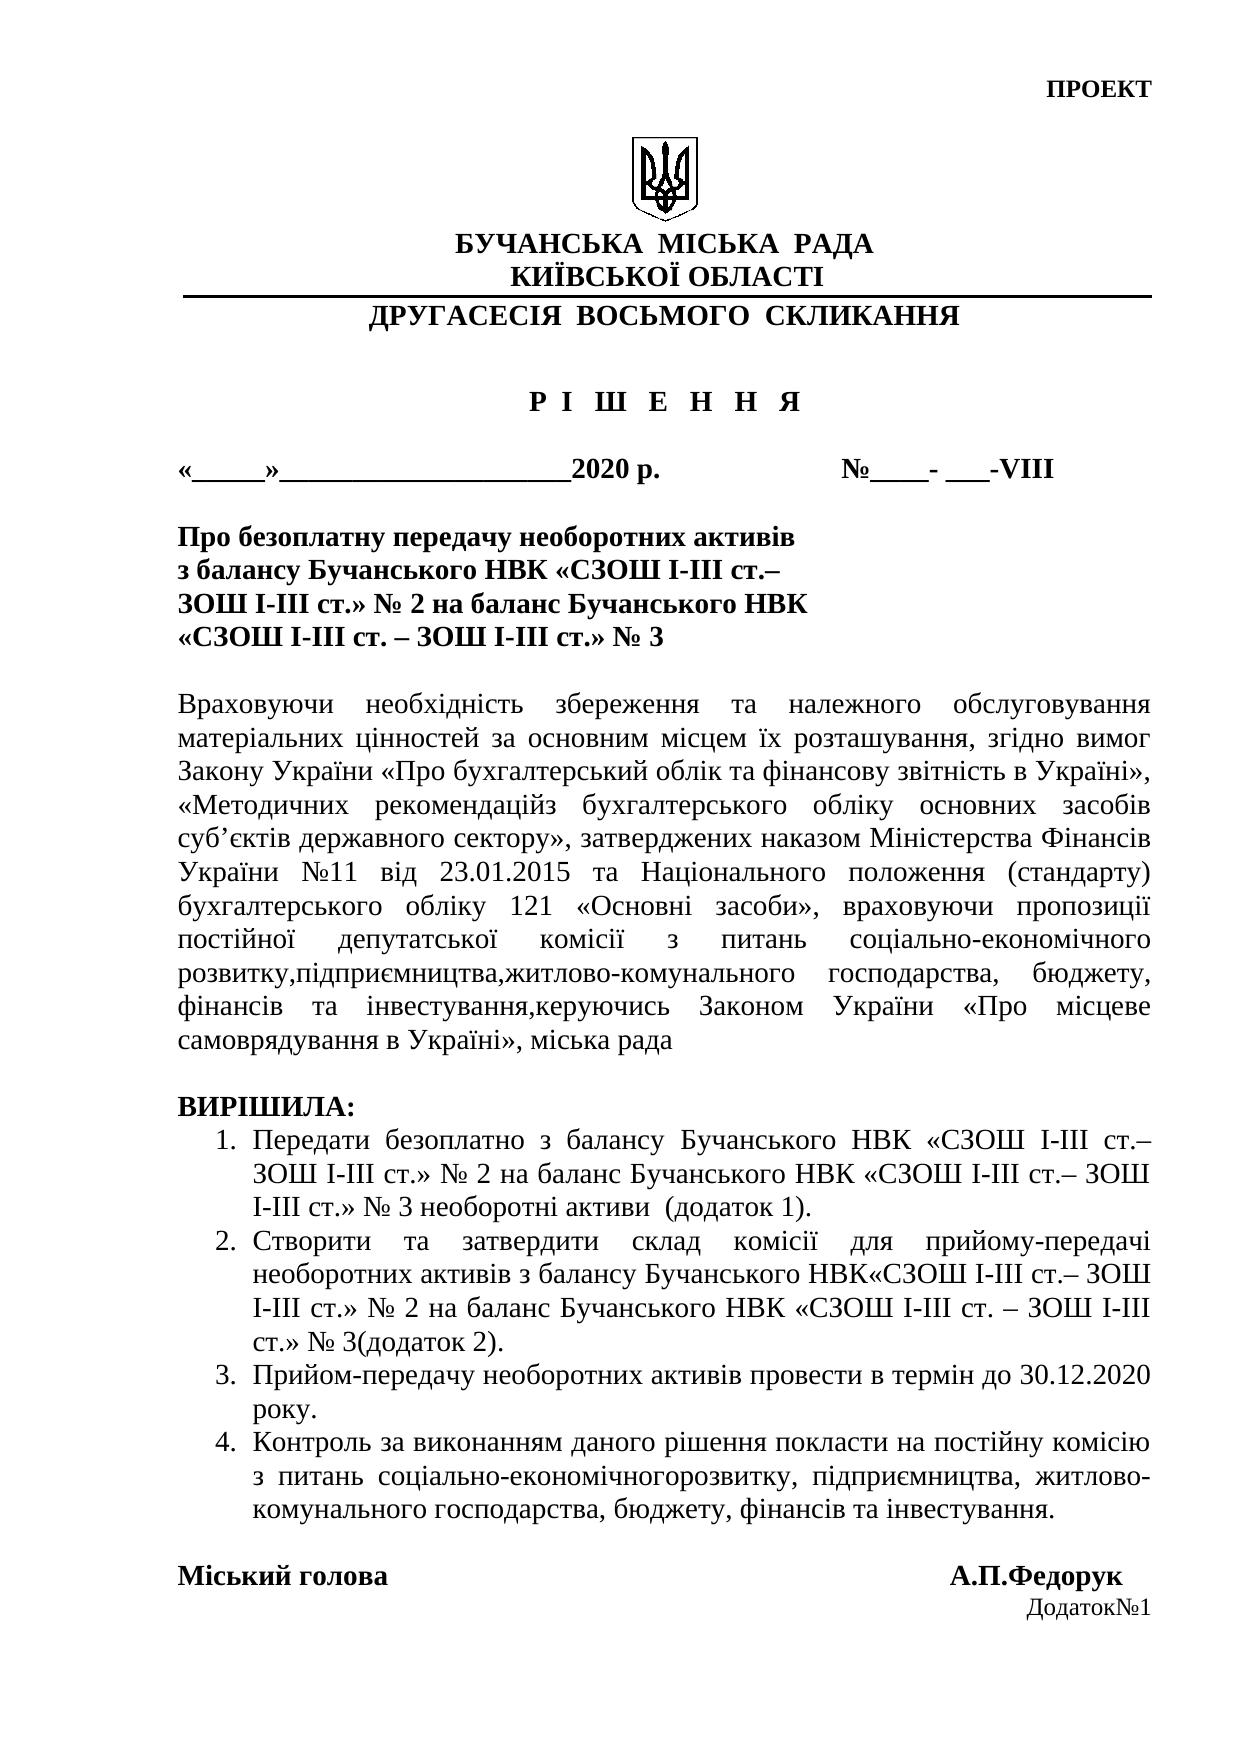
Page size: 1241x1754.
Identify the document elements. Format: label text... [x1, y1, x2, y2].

text ДРУГАСЕСІЯ ВОСЬМОГО СКЛИКАННЯ [177, 298, 1152, 332]
text Про безоплатну передачу необоротних активів [177, 519, 1152, 552]
text ЗОШ І-ІІІ ст.» № 2 на баланс Бучанського НВК [177, 586, 1152, 619]
text Додаток№1 [177, 1592, 1152, 1621]
subtitle Р І Ш Е Н Н Я [177, 384, 1152, 418]
list Контроль за виконанням даного рішення покласти на постійну комісію з питань соціально-економічногорозвитку, підприємництва, житлово-комунального господарства, бюджету, фінансів та інвестування. [215, 1424, 1152, 1525]
text Враховуючи необхідність збереження та належного обслуговування матеріальних цінностей за основним місцем їх розташування, згідно вимог Закону України «Про бухгалтерський облік та фінансову звітність в Україні», «Методичних рекомендаційз бухгалтерського обліку основних засобів суб’єктів державного сектору», затверджених наказом Міністерства Фінансів України №11 від 23.01.2015 та Національного положення (стандарту) бухгалтерського обліку 121 «Основні засоби», враховуючи пропозиції постійної депутатської комісії з питань соціально-економічного розвитку,підприємництва,житлово-комунального господарства, бюджету, фінансів та інвестування,керуючись Законом України «Про місцеве самоврядування в Україні», міська рада [177, 686, 1152, 1055]
text ВИРІШИЛА: [177, 1089, 1152, 1122]
list Передати безоплатно з балансу Бучанського НВК «СЗОШ І-ІІІ ст.– ЗОШ І-ІІІ ст.» № 2 на баланс Бучанського НВК «СЗОШ І-ІІІ ст.– ЗОШ І-ІІІ ст.» № 3 необоротні активи (додаток 1). [215, 1122, 1152, 1223]
subtitle «_____»____________________2020 р. №____- ___-VIІІ [177, 452, 1152, 485]
list Прийом-передачу необоротних активів провести в термін до 30.12.2020 року. [215, 1357, 1152, 1424]
text БУЧАНСЬКА МІСЬКА РАДА [177, 226, 1152, 259]
text Міський голова А.П.Федорук [177, 1558, 1152, 1592]
subtitle ПРОЕКТ [177, 74, 1152, 103]
text з балансу Бучанського НВК «СЗОШ І-ІІІ ст.– [177, 552, 1152, 586]
text «СЗОШ І-ІІІ ст. – ЗОШ І-ІІІ ст.» № 3 [177, 619, 1152, 653]
list Створити та затвердити склад комісії для прийому-передачі необоротних активів з балансу Бучанського НВК«СЗОШ І-ІІІ ст.– ЗОШ І-ІІІ ст.» № 2 на баланс Бучанського НВК «СЗОШ І-ІІІ ст. – ЗОШ І-ІІІ ст.» № 3(додаток 2). [215, 1223, 1152, 1357]
subtitle КИЇВСЬКОЇ ОБЛАСТІ [183, 259, 1152, 295]
